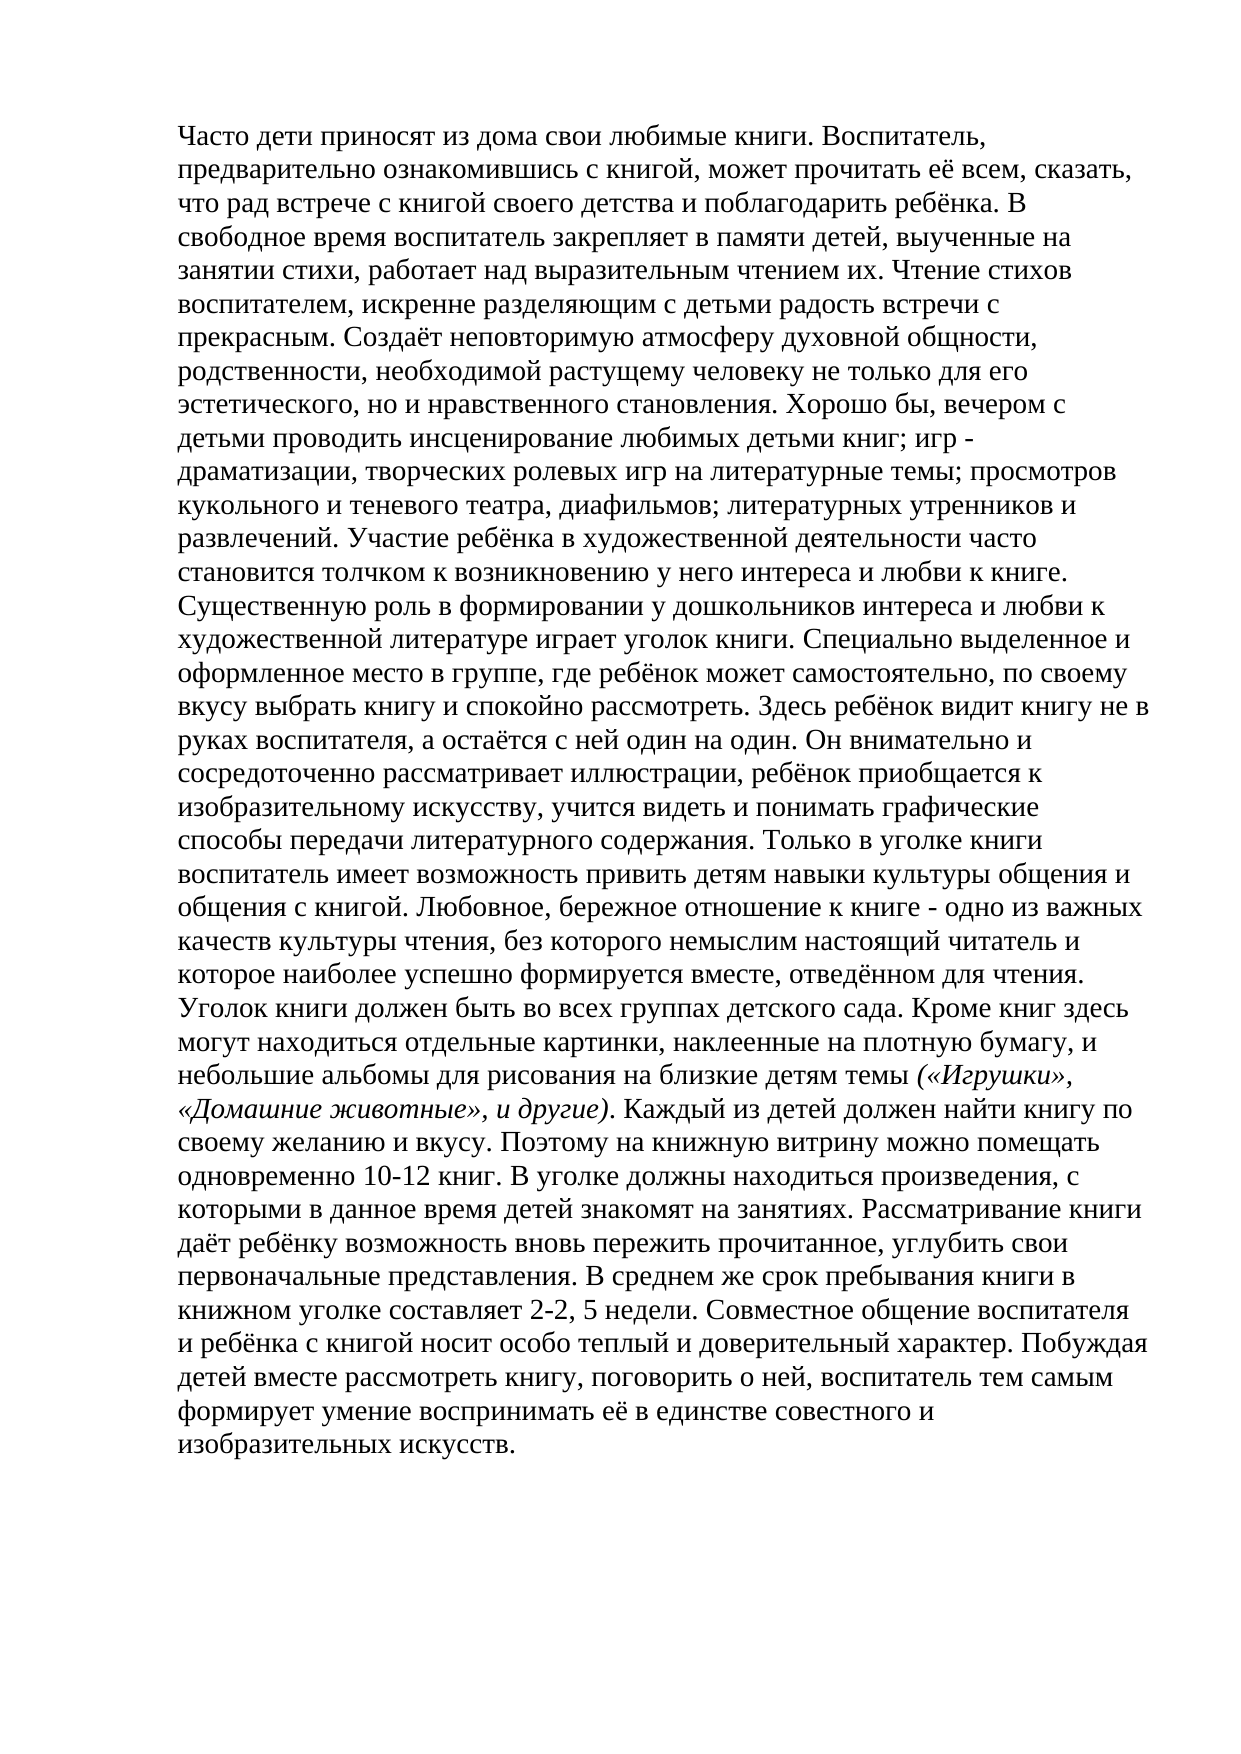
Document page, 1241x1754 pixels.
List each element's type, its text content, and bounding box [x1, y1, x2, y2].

text Уголок книги должен быть во всех группах детского сада. Кроме книг здесь могут находиться отдельные картинки, наклеенные на плотную бумагу, и небольшие альбомы для рисования на близкие детям темы («Игрушки», «Домашние животные», и другие). Каждый из детей должен найти книгу по своему желанию и вкусу. Поэтому на книжную витрину можно помещать одновременно 10-12 книг. В уголке должны находиться произведения, с которыми в данное время детей знакомят на занятиях. Рассматривание книги даёт ребёнку возможность вновь пережить прочитанное, углубить свои первоначальные представления. В среднем же срок пребывания книги в книжном уголке составляет 2-2, 5 недели. Совместное общение воспитателя и ребёнка с книгой носит особо теплый и доверительный характер. Побуждая детей вместе рассмотреть книгу, поговорить о ней, воспитатель тем самым формирует умение воспринимать её в единстве совестного и изобразительных искусств. [177, 990, 1152, 1460]
text Существенную роль в формировании у дошкольников интереса и любви к художественной литературе играет уголок книги. Специально выделенное и оформленное место в группе, где ребёнок может самостоятельно, по своему вкусу выбрать книгу и спокойно рассмотреть. Здесь ребёнок видит книгу не в руках воспитателя, а остаётся с ней один на один. Он внимательно и сосредоточенно рассматривает иллюстрации, ребёнок приобщается к изобразительному искусству, учится видеть и понимать графические способы передачи литературного содержания. Только в уголке книги воспитатель имеет возможность привить детям навыки культуры общения и общения с книгой. Любовное, бережное отношение к книге - одно из важных качеств культуры чтения, без которого немыслим настоящий читатель и которое наиболее успешно формируется вместе, отведённом для чтения. [177, 588, 1152, 990]
text Часто дети приносят из дома свои любимые книги. Воспитатель, предварительно ознакомившись с книгой, может прочитать её всем, сказать, что рад встрече с книгой своего детства и поблагодарить ребёнка. В свободное время воспитатель закрепляет в памяти детей, выученные на занятии стихи, работает над выразительным чтением их. Чтение стихов воспитателем, искренне разделяющим с детьми радость встречи с прекрасным. Создаёт неповторимую атмосферу духовной общности, родственности, необходимой растущему человеку не только для его эстетического, но и нравственного становления. Хорошо бы, вечером с детьми проводить инсценирование любимых детьми книг; игр - драматизации, творческих ролевых игр на литературные темы; просмотров кукольного и теневого театра, диафильмов; литературных утренников и развлечений. Участие ребёнка в художественной деятельности часто становится толчком к возникновению у него интереса и любви к книге. [177, 118, 1152, 588]
